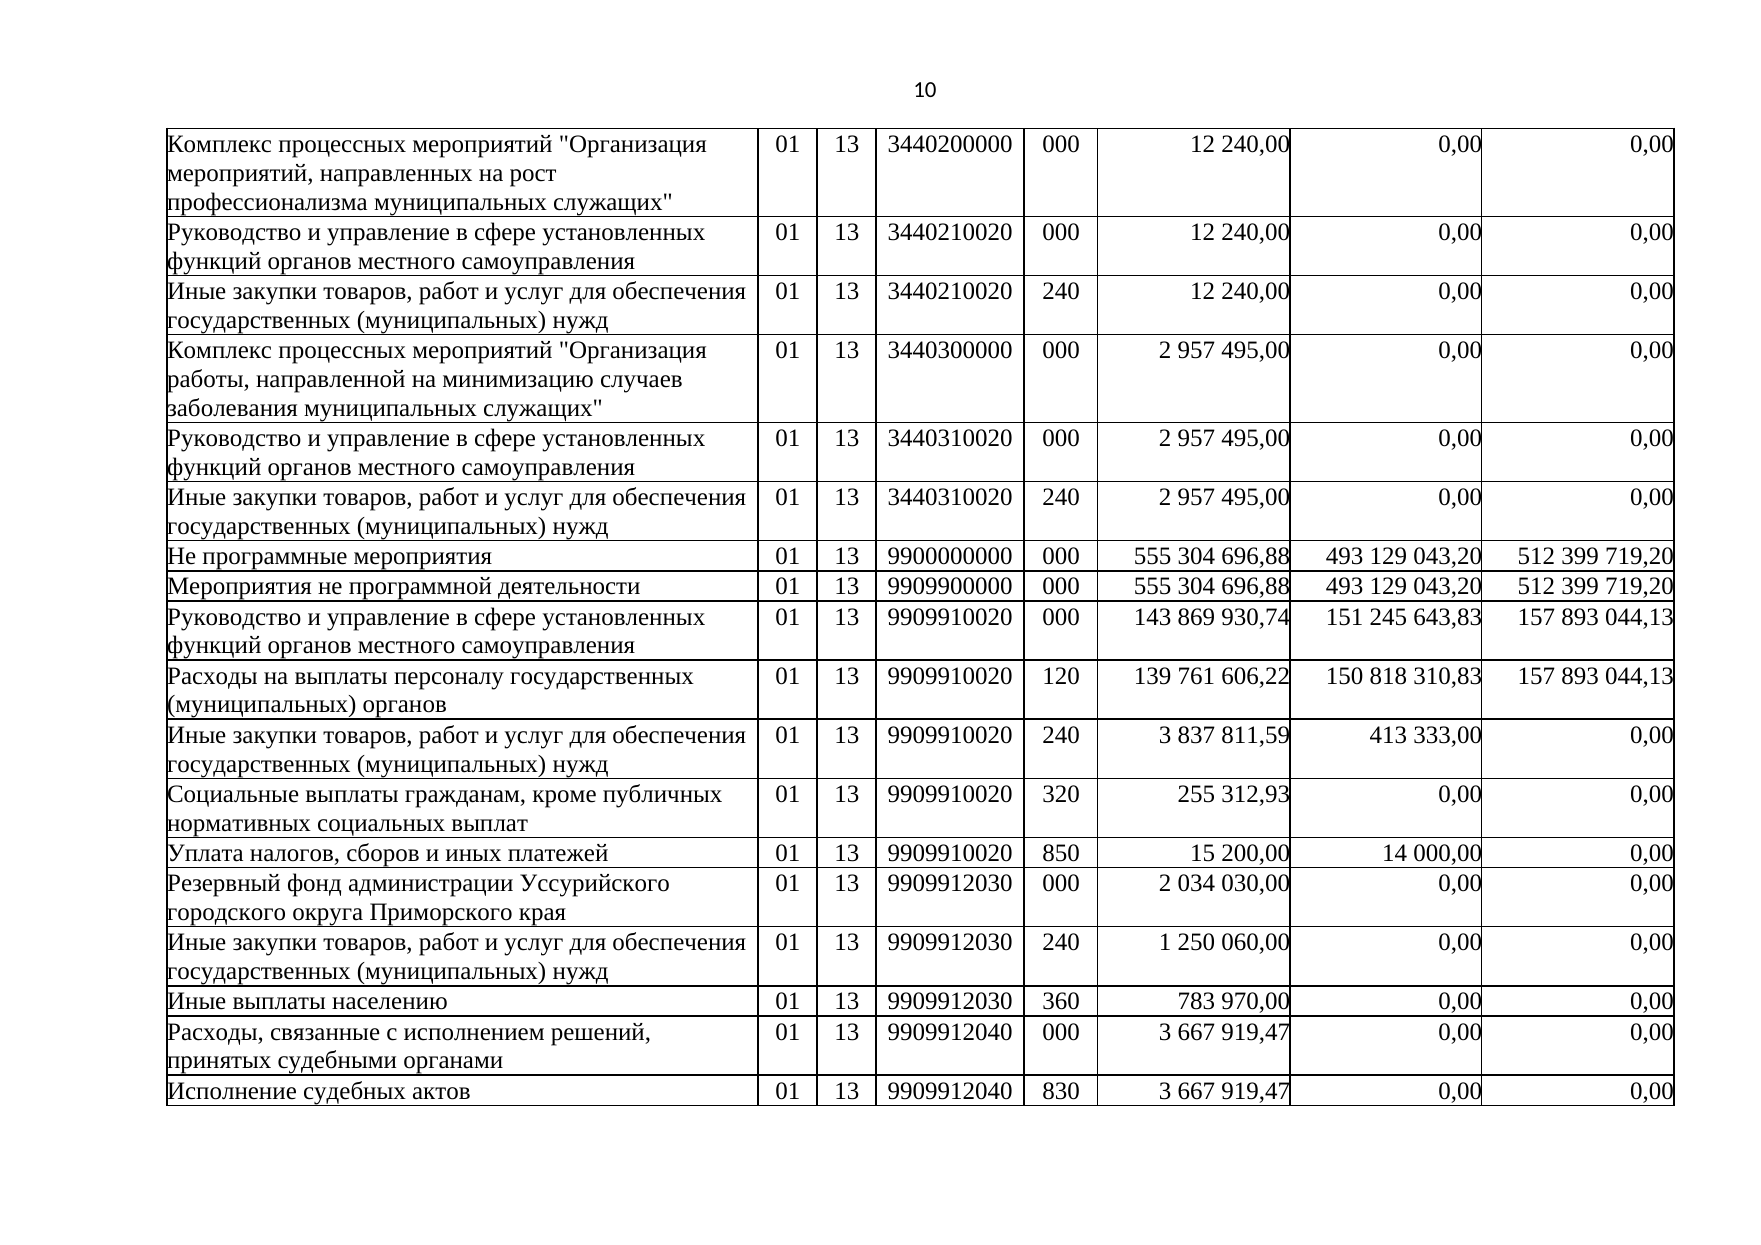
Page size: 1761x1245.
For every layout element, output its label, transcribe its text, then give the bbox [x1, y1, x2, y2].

table_cell 13 [818, 838, 875, 867]
table_cell 13 [818, 987, 875, 1015]
table_cell 0,00 [1291, 1076, 1481, 1104]
table_cell 9909912030 [877, 868, 1023, 926]
table_cell Комплекс процессных мероприятий "Организация мероприятий, направленных на рост профессионализма муниципальных служащих" [168, 129, 757, 216]
table_cell 0,00 [1291, 482, 1481, 539]
table_cell 01 [759, 541, 816, 570]
table_cell 13 [818, 720, 875, 777]
table_cell 9909910020 [877, 838, 1023, 867]
table_cell 413 333,00 [1291, 720, 1481, 777]
table_cell 13 [818, 1076, 875, 1104]
table_cell 13 [818, 217, 875, 274]
table_cell 9909912040 [877, 1076, 1023, 1104]
table_cell 9909912030 [877, 927, 1023, 985]
table_cell 512 399 719,20 [1482, 541, 1673, 570]
table_cell 01 [759, 1017, 816, 1074]
table_cell 240 [1025, 482, 1097, 539]
table_cell 9909910020 [877, 602, 1023, 659]
table_cell 9909900000 [877, 572, 1023, 600]
table_cell 3 667 919,47 [1098, 1017, 1289, 1074]
table_cell Расходы на выплаты персоналу государственных (муниципальных) органов [168, 661, 757, 718]
table_cell 13 [818, 276, 875, 334]
table_cell 3440300000 [877, 335, 1023, 421]
table_cell 0,00 [1291, 276, 1481, 334]
table_cell 783 970,00 [1098, 987, 1289, 1015]
table_cell 9909910020 [877, 779, 1023, 836]
table_cell 240 [1025, 276, 1097, 334]
table_cell 493 129 043,20 [1291, 541, 1481, 570]
table_cell 13 [818, 541, 875, 570]
table_cell 13 [818, 661, 875, 718]
table_cell 3440310020 [877, 423, 1023, 481]
table_cell 01 [759, 1076, 816, 1104]
table_cell 000 [1025, 423, 1097, 481]
table_cell 0,00 [1482, 423, 1673, 481]
table_cell 0,00 [1482, 720, 1673, 777]
table_cell 3 667 919,47 [1098, 1076, 1289, 1104]
table_cell 01 [759, 720, 816, 777]
table_cell Комплекс процессных мероприятий "Организация работы, направленной на минимизацию случаев заболевания муниципальных служащих" [168, 335, 757, 421]
table_cell 9909912040 [877, 1017, 1023, 1074]
table_cell 0,00 [1482, 129, 1673, 216]
table_cell 830 [1025, 1076, 1097, 1104]
table_cell 01 [759, 987, 816, 1015]
table_cell 512 399 719,20 [1482, 572, 1673, 600]
table_cell 01 [759, 661, 816, 718]
table_cell 255 312,93 [1098, 779, 1289, 836]
table_cell 13 [818, 779, 875, 836]
table_cell 2 957 495,00 [1098, 423, 1289, 481]
table_cell 2 957 495,00 [1098, 335, 1289, 421]
table_cell 01 [759, 779, 816, 836]
table_cell 000 [1025, 335, 1097, 421]
table_cell 0,00 [1482, 987, 1673, 1015]
table_cell Иные закупки товаров, работ и услуг для обеспечения государственных (муниципальных) нужд [168, 482, 757, 539]
table_cell 0,00 [1482, 1017, 1673, 1074]
table_cell 3440210020 [877, 217, 1023, 274]
table_cell 0,00 [1482, 482, 1673, 539]
table_cell 3440310020 [877, 482, 1023, 539]
table_cell Иные выплаты населению [168, 987, 757, 1015]
table_cell 240 [1025, 927, 1097, 985]
table_cell 01 [759, 602, 816, 659]
table_cell 320 [1025, 779, 1097, 836]
table_cell 0,00 [1291, 335, 1481, 421]
table_cell 13 [818, 482, 875, 539]
table_cell 3 837 811,59 [1098, 720, 1289, 777]
table_cell 000 [1025, 602, 1097, 659]
table_cell 13 [818, 423, 875, 481]
table_cell 143 869 930,74 [1098, 602, 1289, 659]
table_cell 120 [1025, 661, 1097, 718]
table_cell 15 200,00 [1098, 838, 1289, 867]
table_cell 0,00 [1291, 1017, 1481, 1074]
table_cell 139 761 606,22 [1098, 661, 1289, 718]
table_cell 0,00 [1482, 927, 1673, 985]
table_cell 0,00 [1291, 779, 1481, 836]
table_cell 2 034 030,00 [1098, 868, 1289, 926]
table_cell Не программные мероприятия [168, 541, 757, 570]
table_cell 360 [1025, 987, 1097, 1015]
table_cell 151 245 643,83 [1291, 602, 1481, 659]
table_cell 000 [1025, 217, 1097, 274]
table_cell 157 893 044,13 [1482, 602, 1673, 659]
table_cell 9900000000 [877, 541, 1023, 570]
table_cell 0,00 [1291, 868, 1481, 926]
table_cell Уплата налогов, сборов и иных платежей [168, 838, 757, 867]
table_cell Руководство и управление в сфере установленных функций органов местного самоуправления [168, 423, 757, 481]
table_cell 01 [759, 217, 816, 274]
table_cell 1 250 060,00 [1098, 927, 1289, 985]
table_cell Исполнение судебных актов [168, 1076, 757, 1104]
table_cell 13 [818, 572, 875, 600]
table_cell Социальные выплаты гражданам, кроме публичных нормативных социальных выплат [168, 779, 757, 836]
table_cell Руководство и управление в сфере установленных функций органов местного самоуправления [168, 217, 757, 274]
table_cell 0,00 [1482, 276, 1673, 334]
table_cell 3440210020 [877, 276, 1023, 334]
table_cell 01 [759, 276, 816, 334]
table_cell 01 [759, 868, 816, 926]
table_cell 01 [759, 838, 816, 867]
table_cell 13 [818, 602, 875, 659]
table_cell 01 [759, 572, 816, 600]
table_cell 0,00 [1482, 335, 1673, 421]
table_cell 12 240,00 [1098, 276, 1289, 334]
table_cell 000 [1025, 129, 1097, 216]
table_cell 0,00 [1291, 987, 1481, 1015]
table_cell 9909910020 [877, 720, 1023, 777]
table_cell 000 [1025, 868, 1097, 926]
table_cell 01 [759, 129, 816, 216]
table_cell 555 304 696,88 [1098, 572, 1289, 600]
table_cell 493 129 043,20 [1291, 572, 1481, 600]
table_cell 0,00 [1482, 217, 1673, 274]
table_cell Мероприятия не программной деятельности [168, 572, 757, 600]
table_cell 000 [1025, 541, 1097, 570]
table_cell 0,00 [1482, 838, 1673, 867]
table_cell 0,00 [1291, 927, 1481, 985]
table_cell 240 [1025, 720, 1097, 777]
table_cell 12 240,00 [1098, 129, 1289, 216]
table_cell 13 [818, 927, 875, 985]
table_cell 0,00 [1482, 868, 1673, 926]
table_cell 13 [818, 335, 875, 421]
table_cell 000 [1025, 572, 1097, 600]
table_cell Иные закупки товаров, работ и услуг для обеспечения государственных (муниципальных) нужд [168, 276, 757, 334]
table_cell 12 240,00 [1098, 217, 1289, 274]
table_cell 13 [818, 129, 875, 216]
table_cell 01 [759, 482, 816, 539]
table_cell 555 304 696,88 [1098, 541, 1289, 570]
table_cell 000 [1025, 1017, 1097, 1074]
table_cell 3440200000 [877, 129, 1023, 216]
table_cell 0,00 [1291, 423, 1481, 481]
table_cell 13 [818, 868, 875, 926]
table_cell 150 818 310,83 [1291, 661, 1481, 718]
table_cell 0,00 [1482, 779, 1673, 836]
table_cell 2 957 495,00 [1098, 482, 1289, 539]
table_cell 0,00 [1482, 1076, 1673, 1104]
table_cell 850 [1025, 838, 1097, 867]
table_cell 01 [759, 927, 816, 985]
table_cell Резервный фонд администрации Уссурийского городского округа Приморского края [168, 868, 757, 926]
table_cell Иные закупки товаров, работ и услуг для обеспечения государственных (муниципальных) нужд [168, 927, 757, 985]
table_cell 01 [759, 423, 816, 481]
table_cell 13 [818, 1017, 875, 1074]
table_cell 0,00 [1291, 129, 1481, 216]
table_cell 9909910020 [877, 661, 1023, 718]
table_cell 9909912030 [877, 987, 1023, 1015]
table_cell 0,00 [1291, 217, 1481, 274]
table_cell Расходы, связанные с исполнением решений, принятых судебными органами [168, 1017, 757, 1074]
table_cell 01 [759, 335, 816, 421]
table_cell 157 893 044,13 [1482, 661, 1673, 718]
table_cell Иные закупки товаров, работ и услуг для обеспечения государственных (муниципальных) нужд [168, 720, 757, 777]
table_cell Руководство и управление в сфере установленных функций органов местного самоуправления [168, 602, 757, 659]
table_cell 14 000,00 [1291, 838, 1481, 867]
